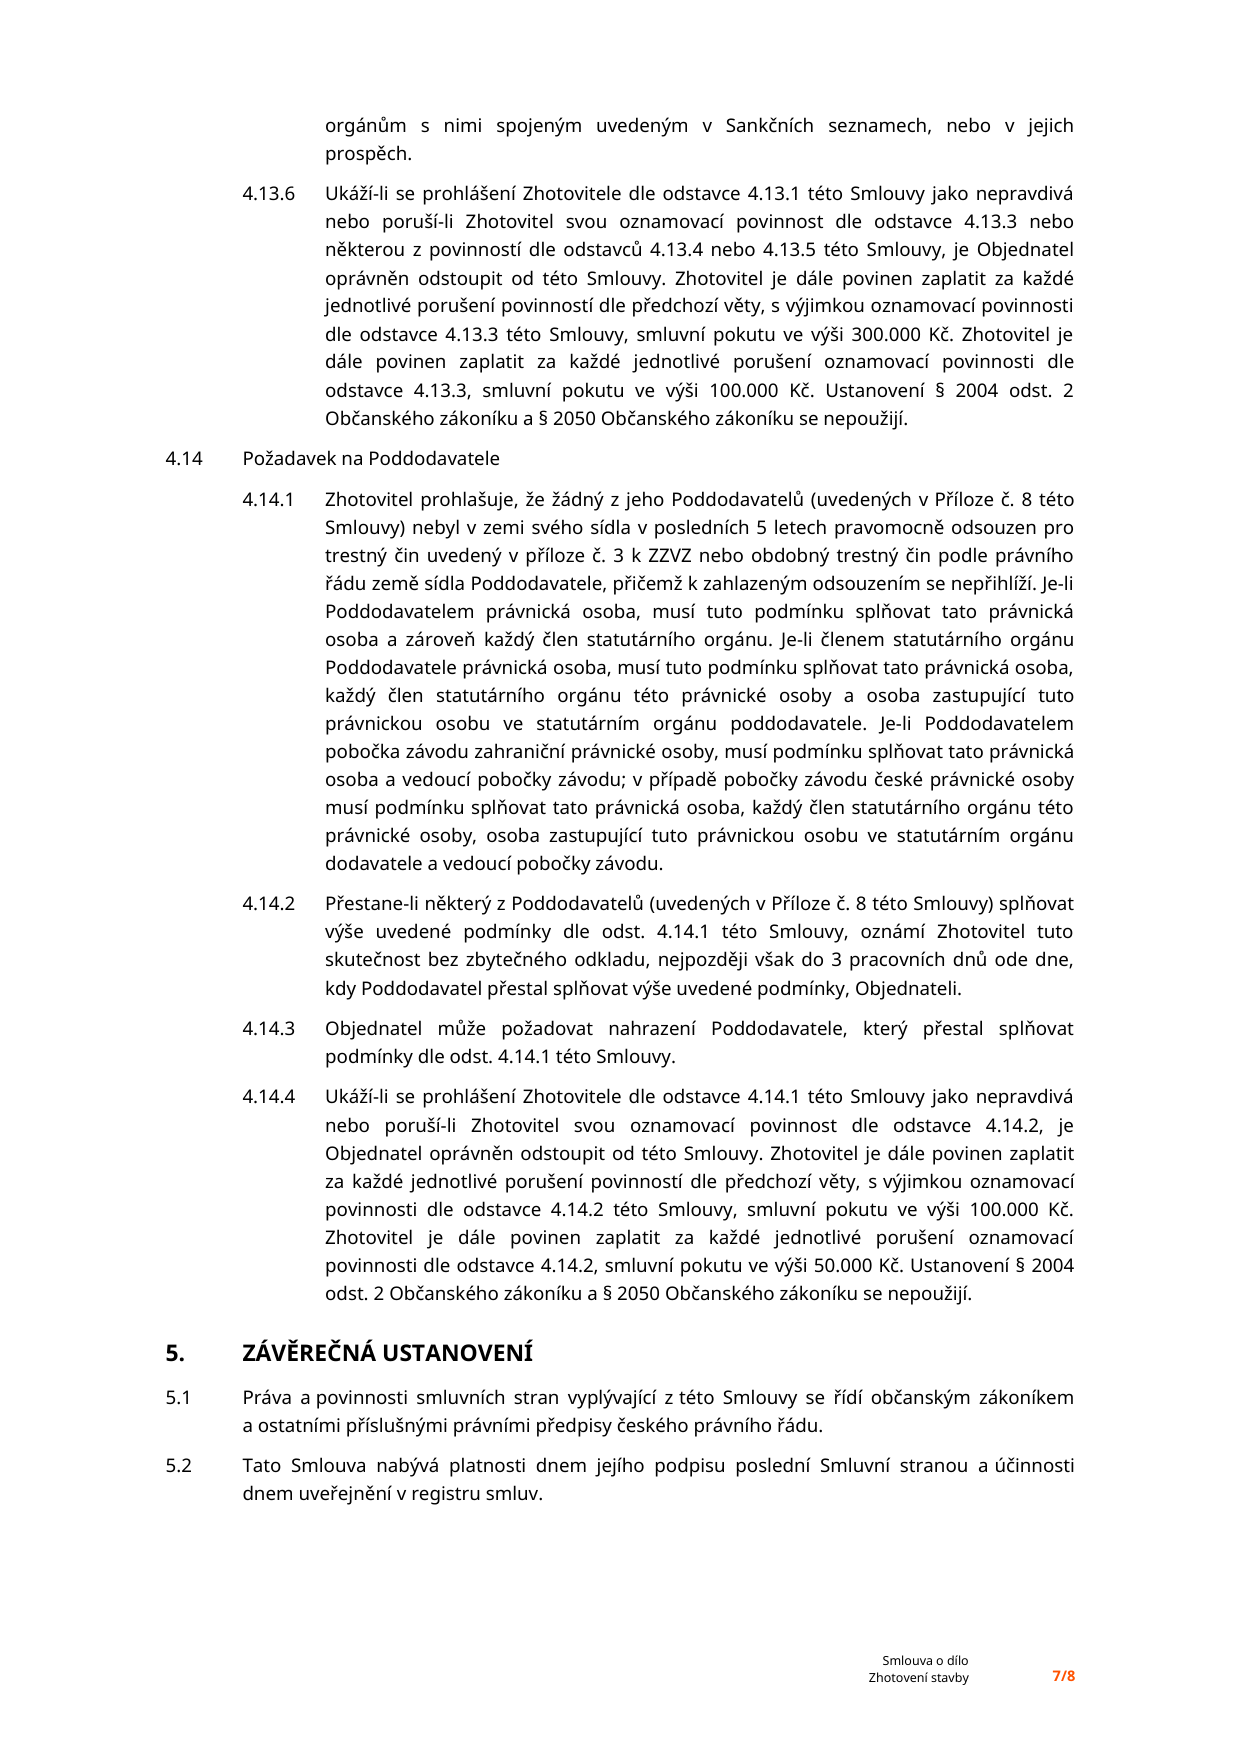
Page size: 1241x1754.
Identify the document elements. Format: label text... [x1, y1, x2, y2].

text ZÁVĚREČNÁ USTANOVENÍ [165, 1337, 1075, 1368]
list Ukáží-li se prohlášení Zhotovitele dle odstavce 4.13.1 této Smlouvy jako nepravdivá nebo poruší-li Zhotovitel svou oznamovací povinnost dle odstavce 4.13.3 nebo některou z povinností dle odstavců 4.13.4 nebo 4.13.5 této Smlouvy, je Objednatel oprávněn odstoupit od této Smlouvy. Zhotovitel je dále povinen zaplatit za každé jednotlivé porušení povinností dle předchozí věty, s výjimkou oznamovací povinnosti dle odstavce 4.13.3 této Smlouvy, smluvní pokutu ve výši 300.000 Kč. Zhotovitel je dále povinen zaplatit za každé jednotlivé porušení oznamovací povinnosti dle odstavce 4.13.3, smluvní pokutu ve výši 100.000 Kč. Ustanovení § 2004 odst. 2 Občanského zákoníku a § 2050 Občanského zákoníku se nepoužijí. [242, 181, 1075, 430]
text Objednatel může požadovat nahrazení Poddodavatele, který přestal splňovat podmínky dle odst. 4.14.1 této Smlouvy. [242, 1015, 1075, 1069]
text Přestane-li některý z Poddodavatelů (uvedených v Příloze č. 8 této Smlouvy) splňovat výše uvedené podmínky dle odst. 4.14.1 této Smlouvy, oznámí Zhotovitel tuto skutečnost bez zbytečného odkladu, nejpozději však do 3 pracovních dnů ode dne, kdy Poddodavatel přestal splňovat výše uvedené podmínky, Objednateli. [242, 891, 1075, 1000]
text Ukáží-li se prohlášení Zhotovitele dle odstavce 4.14.1 této Smlouvy jako nepravdivá nebo poruší-li Zhotovitel svou oznamovací povinnost dle odstavce 4.14.2, je Objednatel oprávněn odstoupit od této Smlouvy. Zhotovitel je dále povinen zaplatit za každé jednotlivé porušení povinností dle předchozí věty, s výjimkou oznamovací povinnosti dle odstavce 4.14.2 této Smlouvy, smluvní pokutu ve výši 100.000 Kč. Zhotovitel je dále povinen zaplatit za každé jednotlivé porušení oznamovací povinnosti dle odstavce 4.14.2, smluvní pokutu ve výši 50.000 Kč. Ustanovení § 2004 odst. 2 Občanského zákoníku a § 2050 Občanského zákoníku se nepoužijí. [242, 1084, 1075, 1306]
text Požadavek na Poddodavatele [165, 445, 1075, 471]
text Tato Smlouva nabývá platnosti dnem jejího podpisu poslední Smluvní stranou a účinnosti dnem uveřejnění v registru smluv. [165, 1453, 1075, 1506]
text Práva a povinnosti smluvních stran vyplývající z této Smlouvy se řídí občanským zákoníkem a ostatními příslušnými právními předpisy českého právního řádu. [165, 1384, 1075, 1438]
text Zhotovitel prohlašuje, že žádný z jeho Poddodavatelů (uvedených v Příloze č. 8 této Smlouvy) nebyl v zemi svého sídla v posledních 5 letech pravomocně odsouzen pro trestný čin uvedený v příloze č. 3 k ZZVZ nebo obdobný trestný čin podle právního řádu země sídla Poddodavatele, přičemž k zahlazeným odsouzením se nepřihlíží. Je-li Poddodavatelem právnická osoba, musí tuto podmínku splňovat tato právnická osoba a zároveň každý člen statutárního orgánu. Je-li členem statutárního orgánu Poddodavatele právnická osoba, musí tuto podmínku splňovat tato právnická osoba, každý člen statutárního orgánu této právnické osoby a osoba zastupující tuto právnickou osobu ve statutárním orgánu poddodavatele. Je-li Poddodavatelem pobočka závodu zahraniční právnické osoby, musí podmínku splňovat tato právnická osoba a vedoucí pobočky závodu; v případě pobočky závodu české právnické osoby musí podmínku splňovat tato právnická osoba, každý člen statutárního orgánu této právnické osoby, osoba zastupující tuto právnickou osobu ve statutárním orgánu dodavatele a vedoucí pobočky závodu. [242, 486, 1075, 876]
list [242, 112, 1075, 166]
